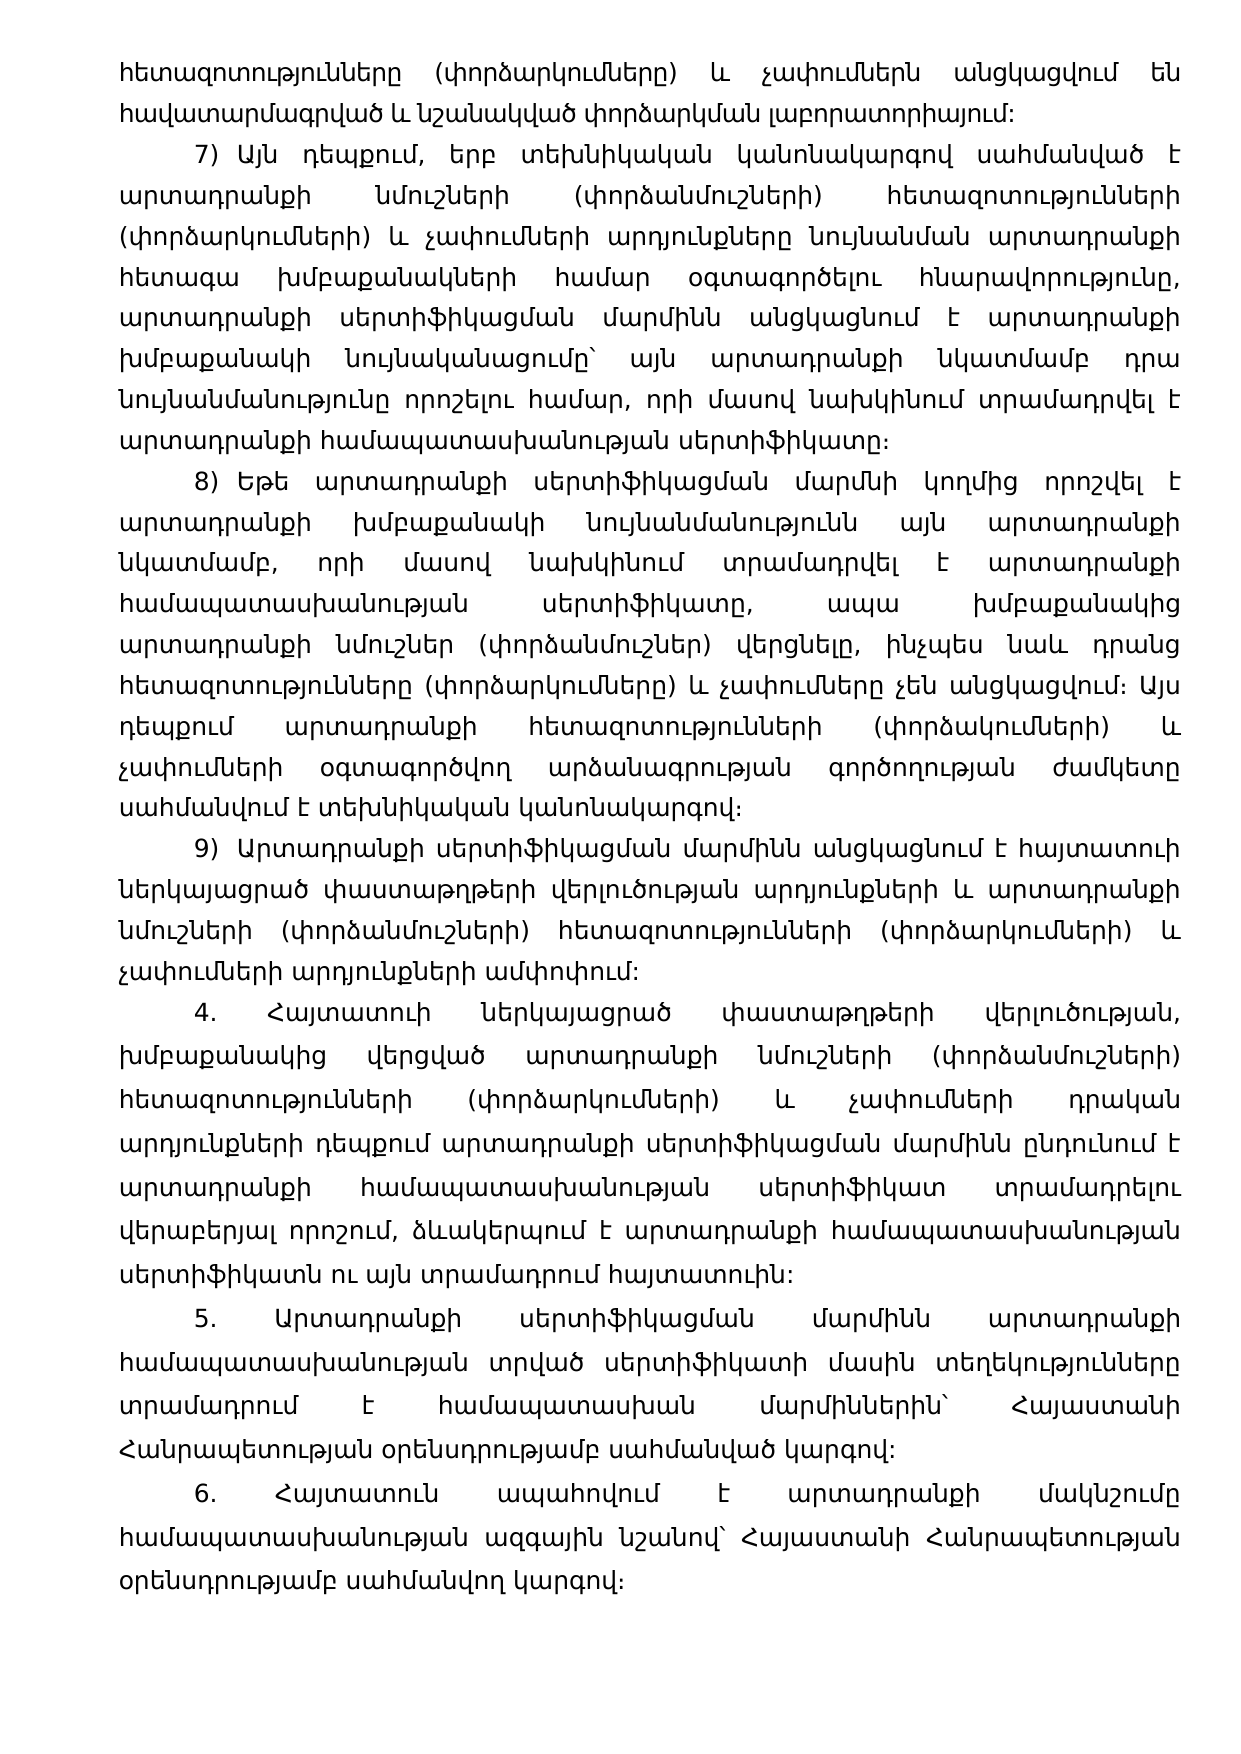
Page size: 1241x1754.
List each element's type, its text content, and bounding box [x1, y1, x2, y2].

list Եթե արտադրանքի սերտիֆիկացման մարմնի կողմից որոշվել է արտադրանքի խմբաքանակի նույնանմանությունն այն արտադրանքի նկատմամբ, որի մասով նախկինում տրամադրվել է արտադրանքի համապատասխանության սերտիֆիկատը, ապա խմբաքանակից արտադրանքի նմուշներ (փորձանմուշներ) վերցնելը, ինչպես նաև դրանց հետազոտությունները (փորձարկումները) և չափումները չեն անցկացվում։ Այս դեպքում արտադրանքի հետազոտությունների (փորձակումների) և չափումների օգտագործվող արձանագրության գործողության ժամկետը սահմանվում է տեխնիկական կանոնակարգով։ [118, 467, 1182, 823]
list Այն դեպքում, երբ տեխնիկական կանոնակարգով սահմանված է արտադրանքի նմուշների (փորձանմուշների) հետազոտությունների (փորձարկումների) և չափումների արդյունքները նույնանման արտադրանքի հետագա խմբաքանակների համար օգտագործելու հնարավորությունը, արտադրանքի սերտիֆիկացման մարմինն անցկացնում է արտադրանքի խմբաքանակի նույնականացումը՝ այն արտադրանքի նկատմամբ դրա նույնանմանությունը որոշելու համար, որի մասով նախկինում տրամադրվել է արտադրանքի համապատասխանության սերտիֆիկատը։ [118, 140, 1182, 455]
text 5. Արտադրանքի սերտիֆիկացման մարմինն արտադրանքի համապատասխանության տրված սերտիֆիկատի մասին տեղեկությունները տրամադրում է համապատասխան մարմիններին՝ Հայաստանի Հանրապետության օրենսդրությամբ սահմանված կարգով: [118, 1304, 1182, 1464]
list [118, 58, 1182, 128]
text 4. Հայտատուի ներկայացրած փաստաթղթերի վերլուծության, խմբաքանակից վերցված արտադրանքի նմուշների (փորձանմուշների) հետազոտությունների (փորձարկումների) և չափումների դրական արդյունքների դեպքում արտադրանքի սերտիֆիկացման մարմինն ընդունում է արտադրանքի համապատասխանության սերտիֆիկատ տրամադրելու վերաբերյալ որոշում, ձևակերպում է արտադրանքի համապատասխանության սերտիֆիկատն ու այն տրամադրում հայտատուին: [118, 998, 1182, 1289]
text 6. Հայտատուն ապահովում է արտադրանքի մակնշումը համապատասխանության ազգային նշանով՝ Հայաստանի Հանրապետության օրենսդրությամբ սահմանվող կարգով։ [118, 1479, 1182, 1596]
list Արտադրանքի սերտիֆիկացման մարմինն անցկացնում է հայտատուի ներկայացրած փաստաթղթերի վերլուծության արդյունքների և արտադրանքի նմուշների (փորձանմուշների) հետազոտությունների (փորձարկումների) և չափումների արդյունքների ամփոփում: [118, 834, 1182, 986]
